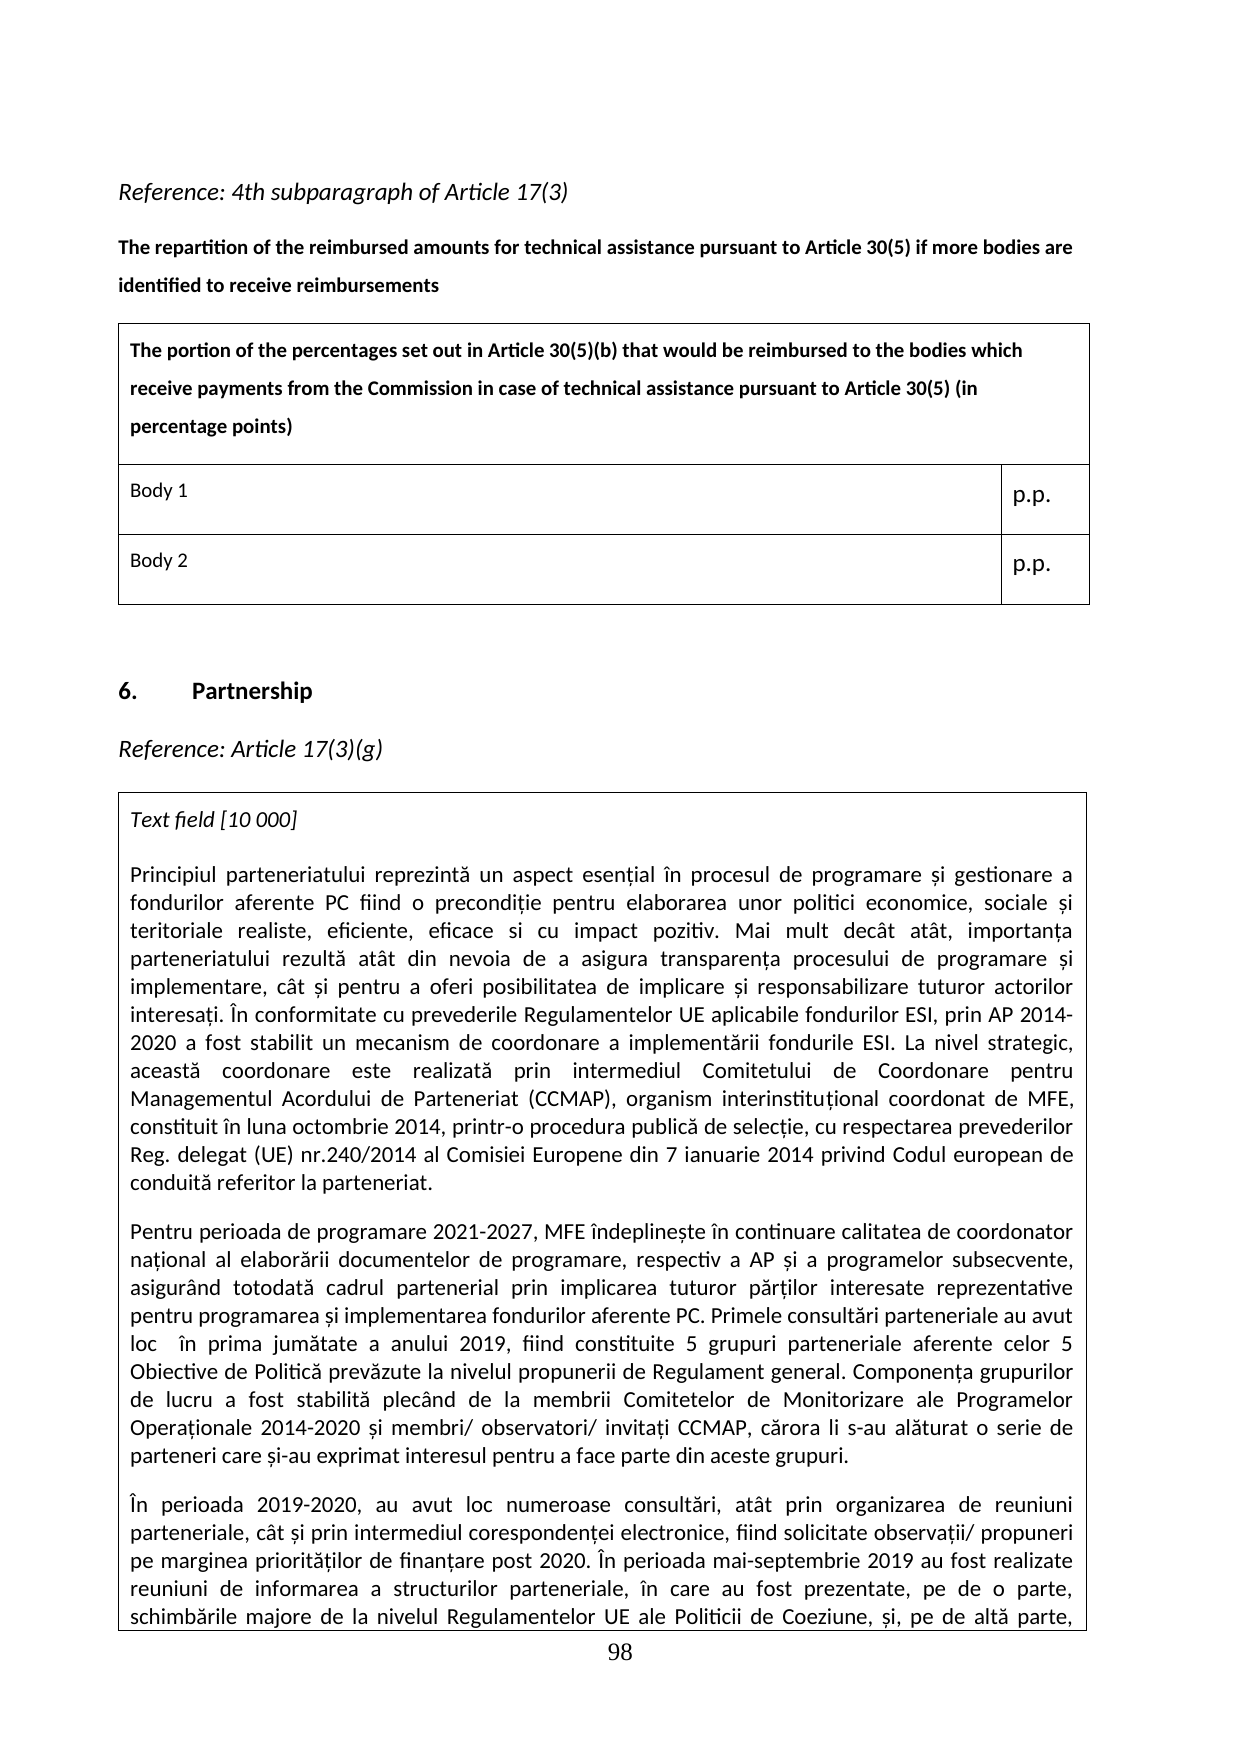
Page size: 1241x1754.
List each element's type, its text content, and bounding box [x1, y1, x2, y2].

text Reference: 4th subparagraph of Article 17(3) [118, 176, 1122, 207]
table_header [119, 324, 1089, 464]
text Reference: Article 17(3)(g) [118, 733, 1122, 764]
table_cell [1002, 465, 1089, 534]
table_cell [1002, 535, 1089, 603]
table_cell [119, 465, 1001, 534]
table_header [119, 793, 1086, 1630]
text 6. Partnership [118, 675, 1122, 706]
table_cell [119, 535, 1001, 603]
text The repartition of the reimbursed amounts for technical assistance pursuant to Article 30(5) if more bodies are identified to receive reimbursements [118, 234, 1122, 298]
